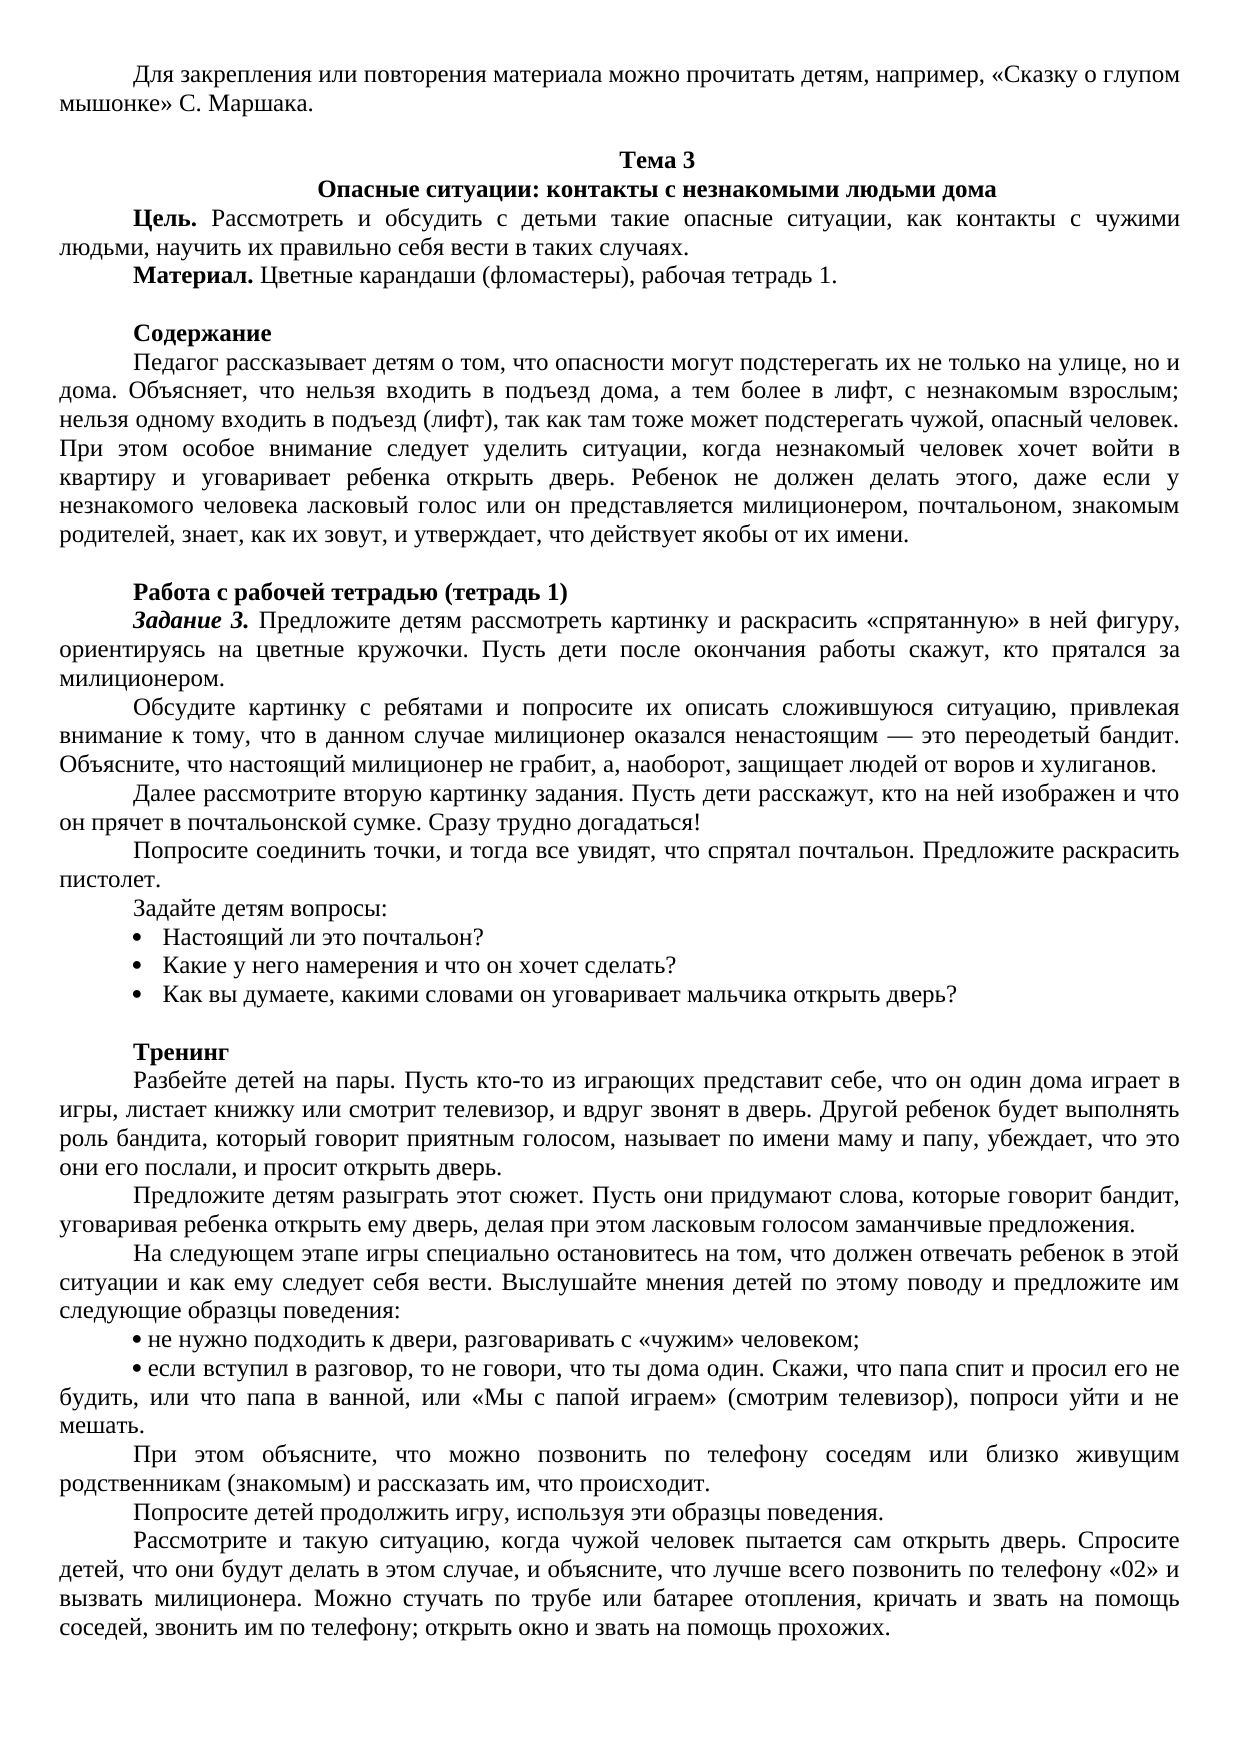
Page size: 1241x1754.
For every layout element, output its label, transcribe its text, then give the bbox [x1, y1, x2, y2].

text Попросите соединить точки, и тогда все увидят, что спрятал почтальон. Предложите раскрасить пистолет. [59, 835, 1181, 893]
text Материал. Цветные карандаши (фломастеры), рабочая тетрадь 1. [59, 260, 1181, 289]
text Далее рассмотрите вторую картинку задания. Пусть дети расскажут, кто на ней изображен и что он прячет в почтальонской сумке. Сразу трудно догадаться! [59, 778, 1181, 835]
text Предложите детям разыграть этот сюжет. Пусть они придумают слова, которые говорит бандит, уговаривая ребенка открыть ему дверь, делая при этом ласковым голосом заманчивые предложения. [59, 1180, 1181, 1238]
text Обсудите картинку с ребятами и попросите их описать сложившуюся ситуацию, привлекая внимание к тому, что в данном случае милиционер оказался ненастоящим — это переодетый бандит. Объясните, что настоящий милиционер не грабит, а, наоборот, защищает людей от воров и хулиганов. [59, 692, 1181, 778]
list если вступил в разговор, то не говори, что ты дома один. Скажи, что папа спит и просил его не будить, или что папа в ванной, или «Мы с папой играем» (смотрим телевизор), попроси уйти и не мешать. [59, 1353, 1181, 1439]
text На следующем этапе игры специально остановитесь на том, что должен отвечать ребенок в этой ситуации и как ему следует себя вести. Выслушайте мнения детей по этому поводу и предложите им следующие образцы поведения: [59, 1238, 1181, 1324]
list Как вы думаете, какими словами он уговаривает мальчика открыть дверь? [59, 979, 1181, 1008]
text Задайте детям вопросы: [59, 893, 1181, 922]
text Тема 3 [59, 145, 1181, 174]
text Цель. Рассмотреть и обсудить с детьми такие опасные ситуации, как контакты с чужими людьми, научить их правильно себя вести в таких случаях. [59, 203, 1181, 260]
text Содержание [59, 318, 1181, 347]
list Настоящий ли это почтальон? [59, 922, 1181, 950]
text Тренинг [59, 1037, 1181, 1065]
list не нужно подходить к двери, разговаривать с «чужим» человеком; [59, 1324, 1181, 1353]
text Попросите детей продолжить игру, используя эти образцы поведения. [59, 1497, 1181, 1525]
text Опасные ситуации: контакты с незнакомыми людьми дома [59, 174, 1181, 203]
text Для закрепления или повторения материала можно прочитать детям, например, «Сказку о глупом мышонке» С. Маршака. [59, 59, 1181, 117]
text При этом объясните, что можно позвонить по телефону соседям или близко живущим родственникам (знакомым) и рассказать им, что происходит. [59, 1439, 1181, 1497]
text Педагог рассказывает детям о том, что опасности могут подстерегать их не только на улице, но и дома. Объясняет, что нельзя входить в подъезд дома, а тем более в лифт, с незнакомым взрослым; нельзя одному входить в подъезд (лифт), так как там тоже может подстерегать чужой, опасный человек. При этом особое внимание следует уделить ситуации, когда незнакомый человек хочет войти в квартиру и уговаривает ребенка открыть дверь. Ребенок не должен делать этого, даже если у незнакомого человека ласковый голос или он представляется милиционером, почтальоном, знакомым родителей, знает, как их зовут, и утверждает, что действует якобы от их имени. [59, 347, 1181, 548]
text Работа с рабочей тетрадью (тетрадь 1) [59, 577, 1181, 605]
text Разбейте детей на пары. Пусть кто-то из играющих представит себе, что он один дома играет в игры, листает книжку или смотрит телевизор, и вдруг звонят в дверь. Другой ребенок будет выполнять роль бандита, который говорит приятным голосом, называет по имени маму и папу, убеждает, что это они его послали, и просит открыть дверь. [59, 1065, 1181, 1180]
list Какие у него намерения и что он хочет сделать? [59, 950, 1181, 979]
text Задание 3. Предложите детям рассмотреть картинку и раскрасить «спрятанную» в ней фигуру, ориентируясь на цветные кружочки. Пусть дети после окончания работы скажут, кто прятался за милиционером. [59, 605, 1181, 692]
text Рассмотрите и такую ситуацию, когда чужой человек пытается сам открыть дверь. Спросите детей, что они будут делать в этом случае, и объясните, что лучше всего позвонить по телефону «02» и вызвать милиционера. Можно стучать по трубе или батарее отопления, кричать и звать на помощь соседей, звонить им по телефону; открыть окно и звать на помощь прохожих. [59, 1525, 1181, 1640]
